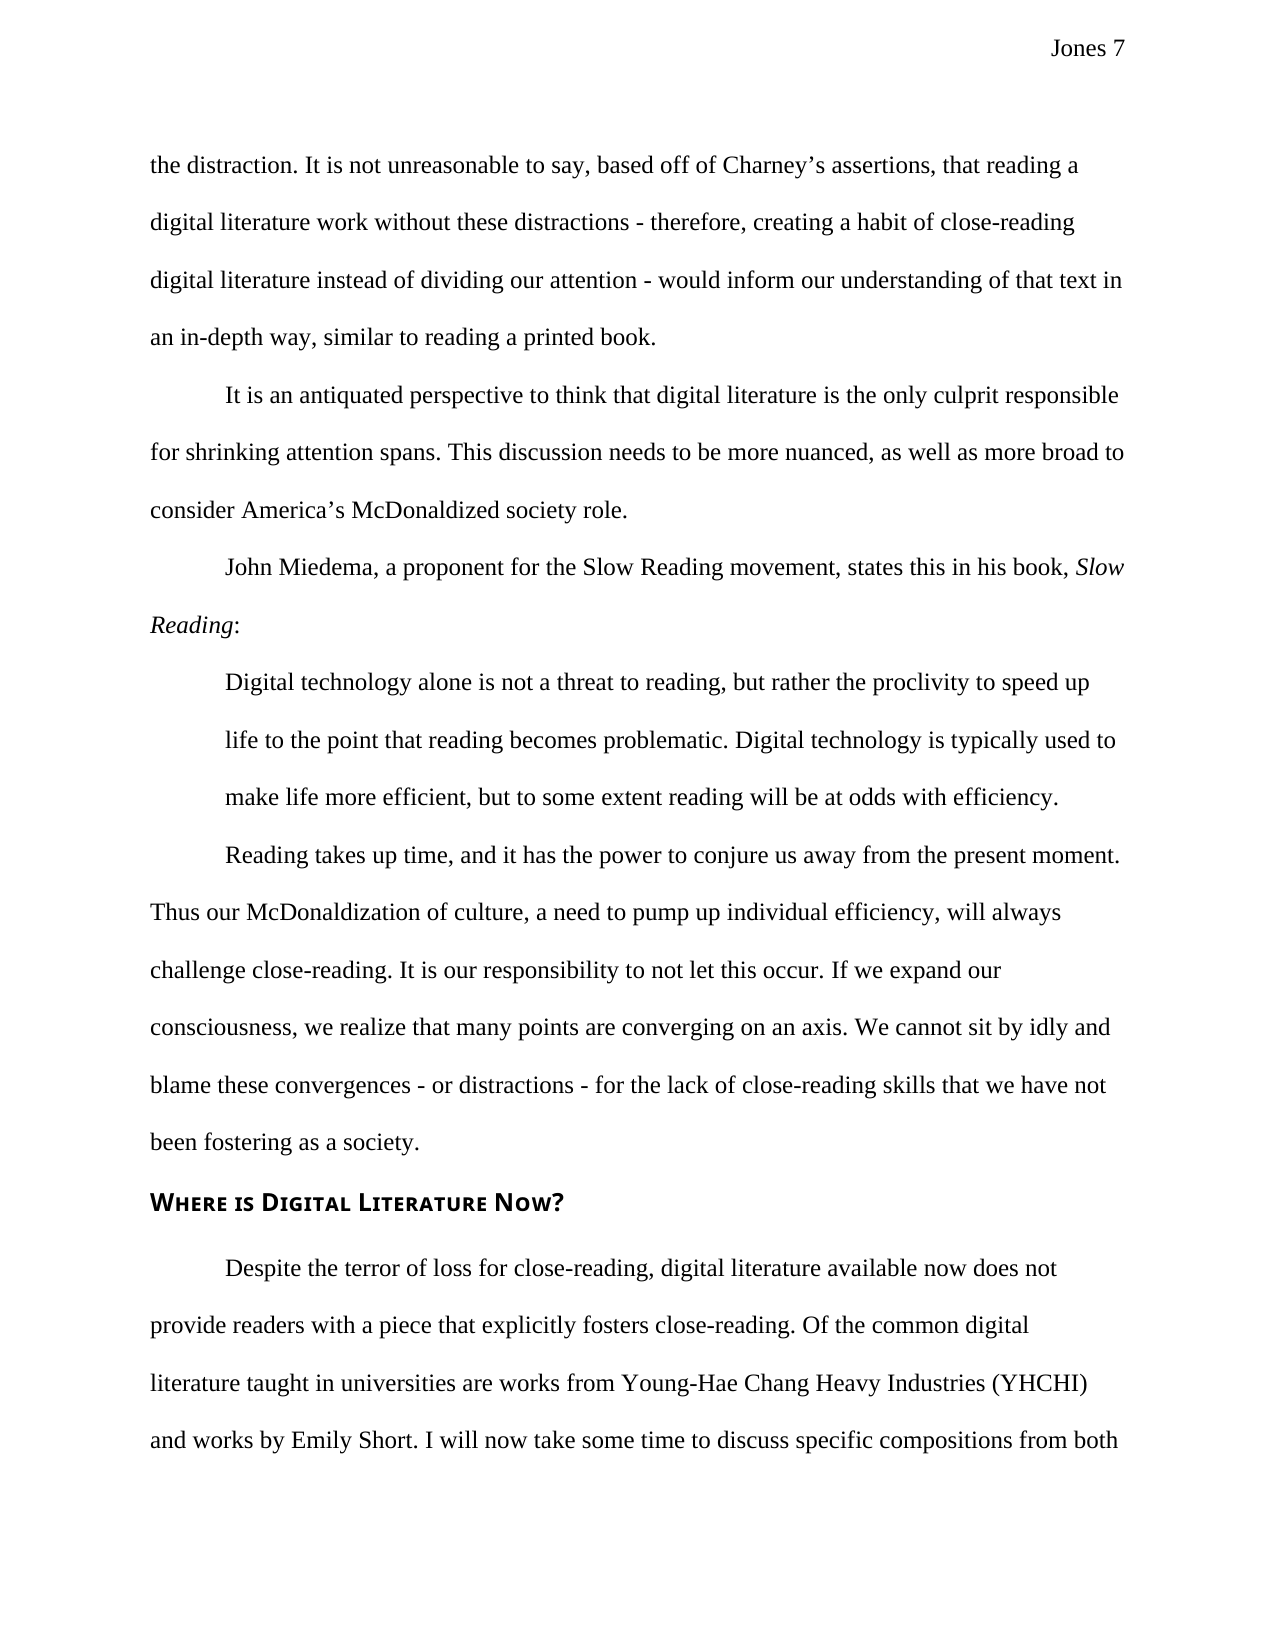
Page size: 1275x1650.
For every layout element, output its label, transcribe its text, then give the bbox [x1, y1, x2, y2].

text Wʜᴇʀᴇ ɪꜱ Dɪɢɪᴛᴀʟ Lɪᴛᴇʀᴀᴛᴜʀᴇ Nᴏᴡ? [150, 1185, 1125, 1219]
text Thus our McDonaldization of culture, a need to pump up individual efficiency, will always challenge close-reading. It is our responsibility to not let this occur. If we expand our consciousness, we realize that many points are converging on an axis. We cannot sit by idly and blame these convergences - or distractions - for the lack of close-reading skills that we have not been fostering as a society. [150, 897, 1125, 1156]
text It is an antiquated perspective to think that digital literature is the only culprit responsible for shrinking attention spans. This discussion needs to be more nuanced, as well as more broad to consider America’s McDonaldized society role. [150, 380, 1125, 438]
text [150, 150, 1125, 351]
text It is an antiquated perspective to think that digital literature is the only culprit responsible for shrinking attention spans. This discussion needs to be more nuanced, as well as more broad to consider America’s McDonaldized society role. [150, 466, 1125, 524]
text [150, 1253, 1125, 1454]
text John Miedema, a proponent for the Slow Reading movement, states this in his book, Slow Reading: [150, 552, 1125, 639]
text Digital technology alone is not a threat to reading, but rather the proclivity to speed up life to the point that reading becomes problematic. Digital technology is typically used to make life more efficient, but to some extent reading will be at odds with efficiency. Reading takes up time, and it has the power to conjure us away from the present moment. [225, 667, 1125, 869]
